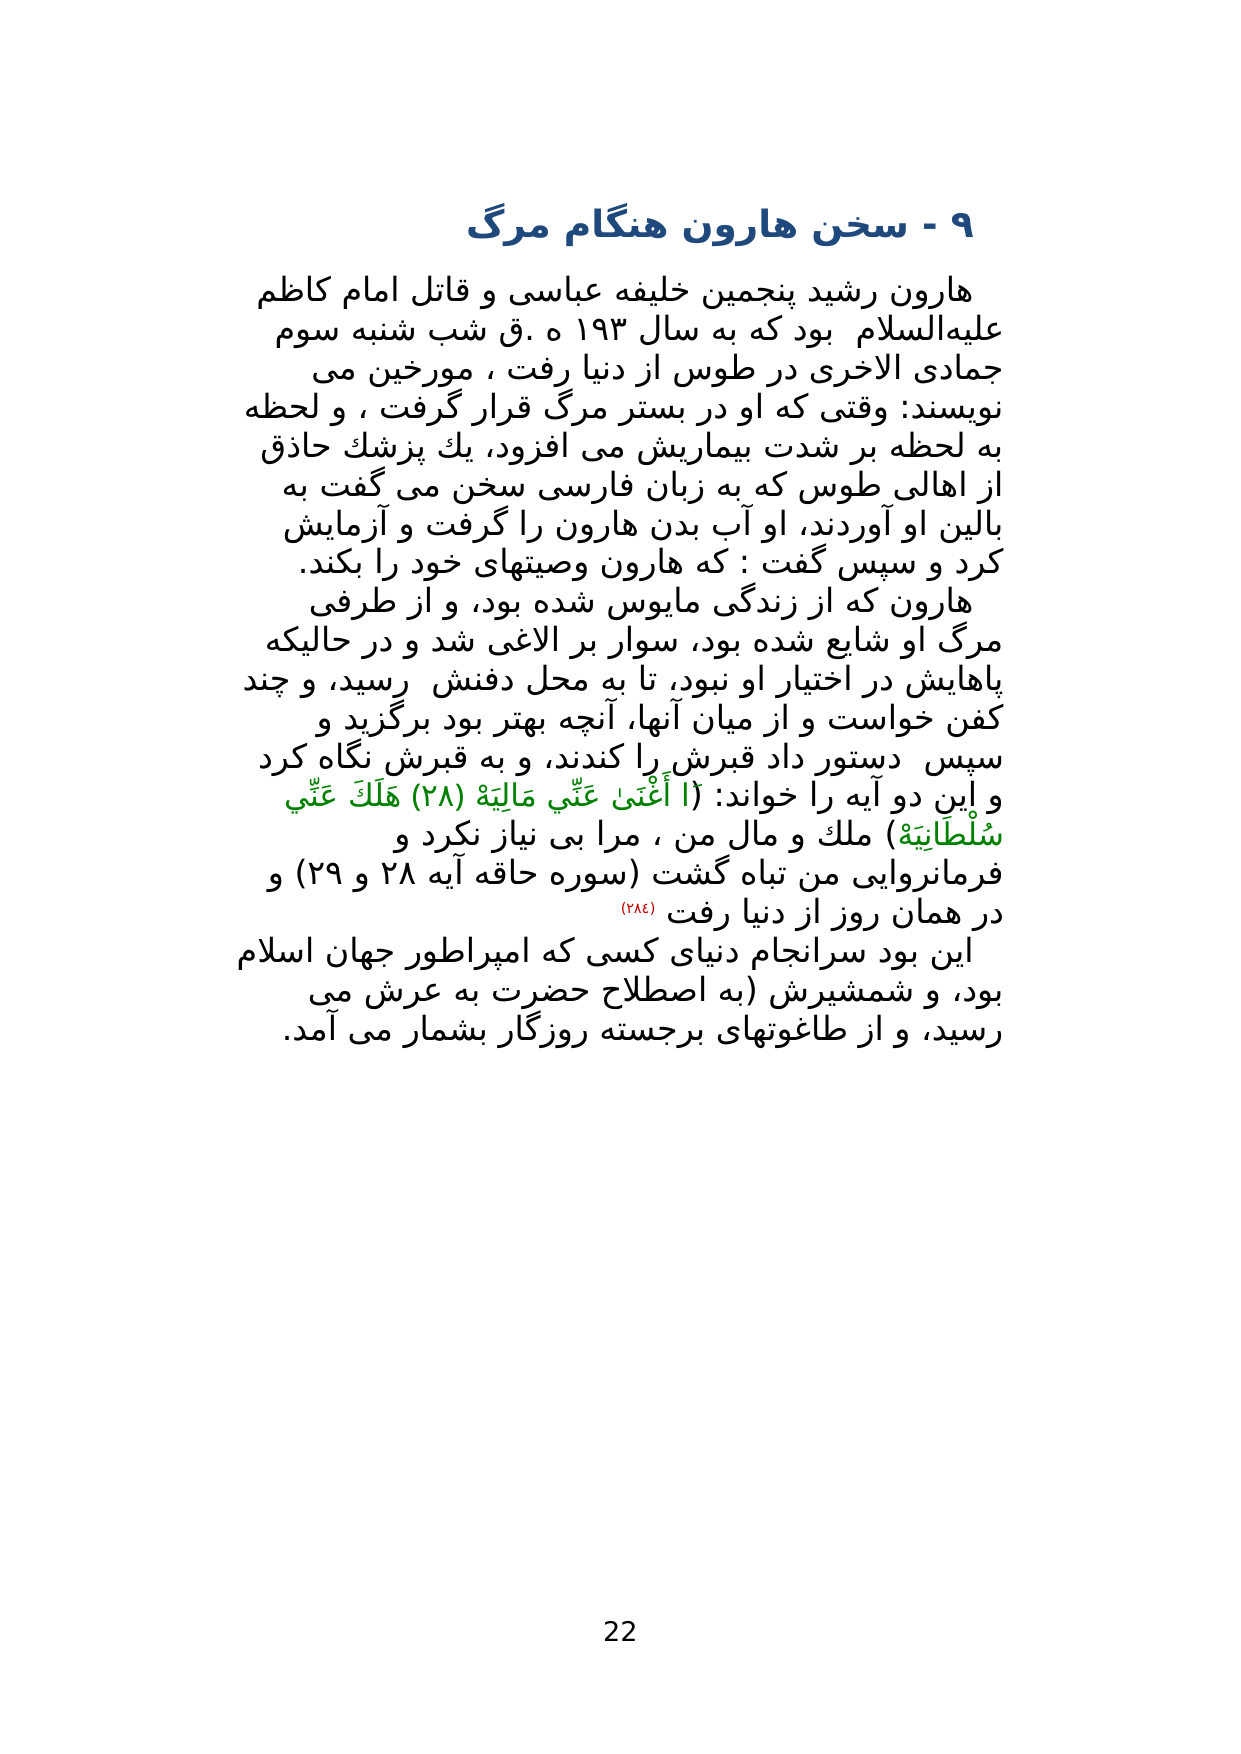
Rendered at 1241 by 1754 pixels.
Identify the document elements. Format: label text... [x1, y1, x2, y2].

subtitle ٩ - سخن هارون هنگام مرگ [236, 202, 1004, 246]
text اين بود سرانجام دنياى كسى كه امپراطور جهان اسلام بود، و شمشيرش (به اصطلاح حضرت به عرش مى رسيد، و از طاغوتهاى برجسته روزگار بشمار مى آمد. [236, 931, 1004, 1048]
text هارون رشيد پنجمين خليفه عباسى و قاتل امام كاظم عليه‌السلام بود كه به سال ١٩٣ ه .ق شب شنبه سوم جمادى الاخرى در طوس از دنيا رفت ، مورخين مى نويسند: وقتى كه او در بستر مرگ قرار گرفت ، و لحظه به لحظه بر شدت بيماريش مى افزود، يك پزشك حاذق از اهالى طوس كه به زبان فارسى سخن مى گفت به بالين او آوردند، او آب بدن هارون را گرفت و آزمايش كرد و سپس گفت : كه هارون وصيتهاى خود را بكند. [236, 271, 1004, 582]
text هارون كه از زندگى مايوس شده بود، و از طرفى مرگ او شايع شده بود، سوار بر الاغى شد و در حاليكه پاهايش در اختيار او نبود، تا به محل دفنش ‍ رسيد، و چند كفن خواست و از ميان آنها، آنچه بهتر بود برگزيد و سپس ‍ دستور داد قبرش را كندند، و به قبرش نگاه كرد و اين دو آيه را خواند: (َا أَغْنَىٰ عَنِّي مَالِيَهْ ﴿٢٨﴾ هَلَكَ عَنِّي سُلْطَانِيَهْ) ملك و مال من ، مرا بى نياز نكرد و فرمانروايى من تباه گشت (سوره حاقه آيه ٢٨ و ٢٩) و در همان روز از دنيا رفت (٢٨٤) [236, 582, 1004, 931]
